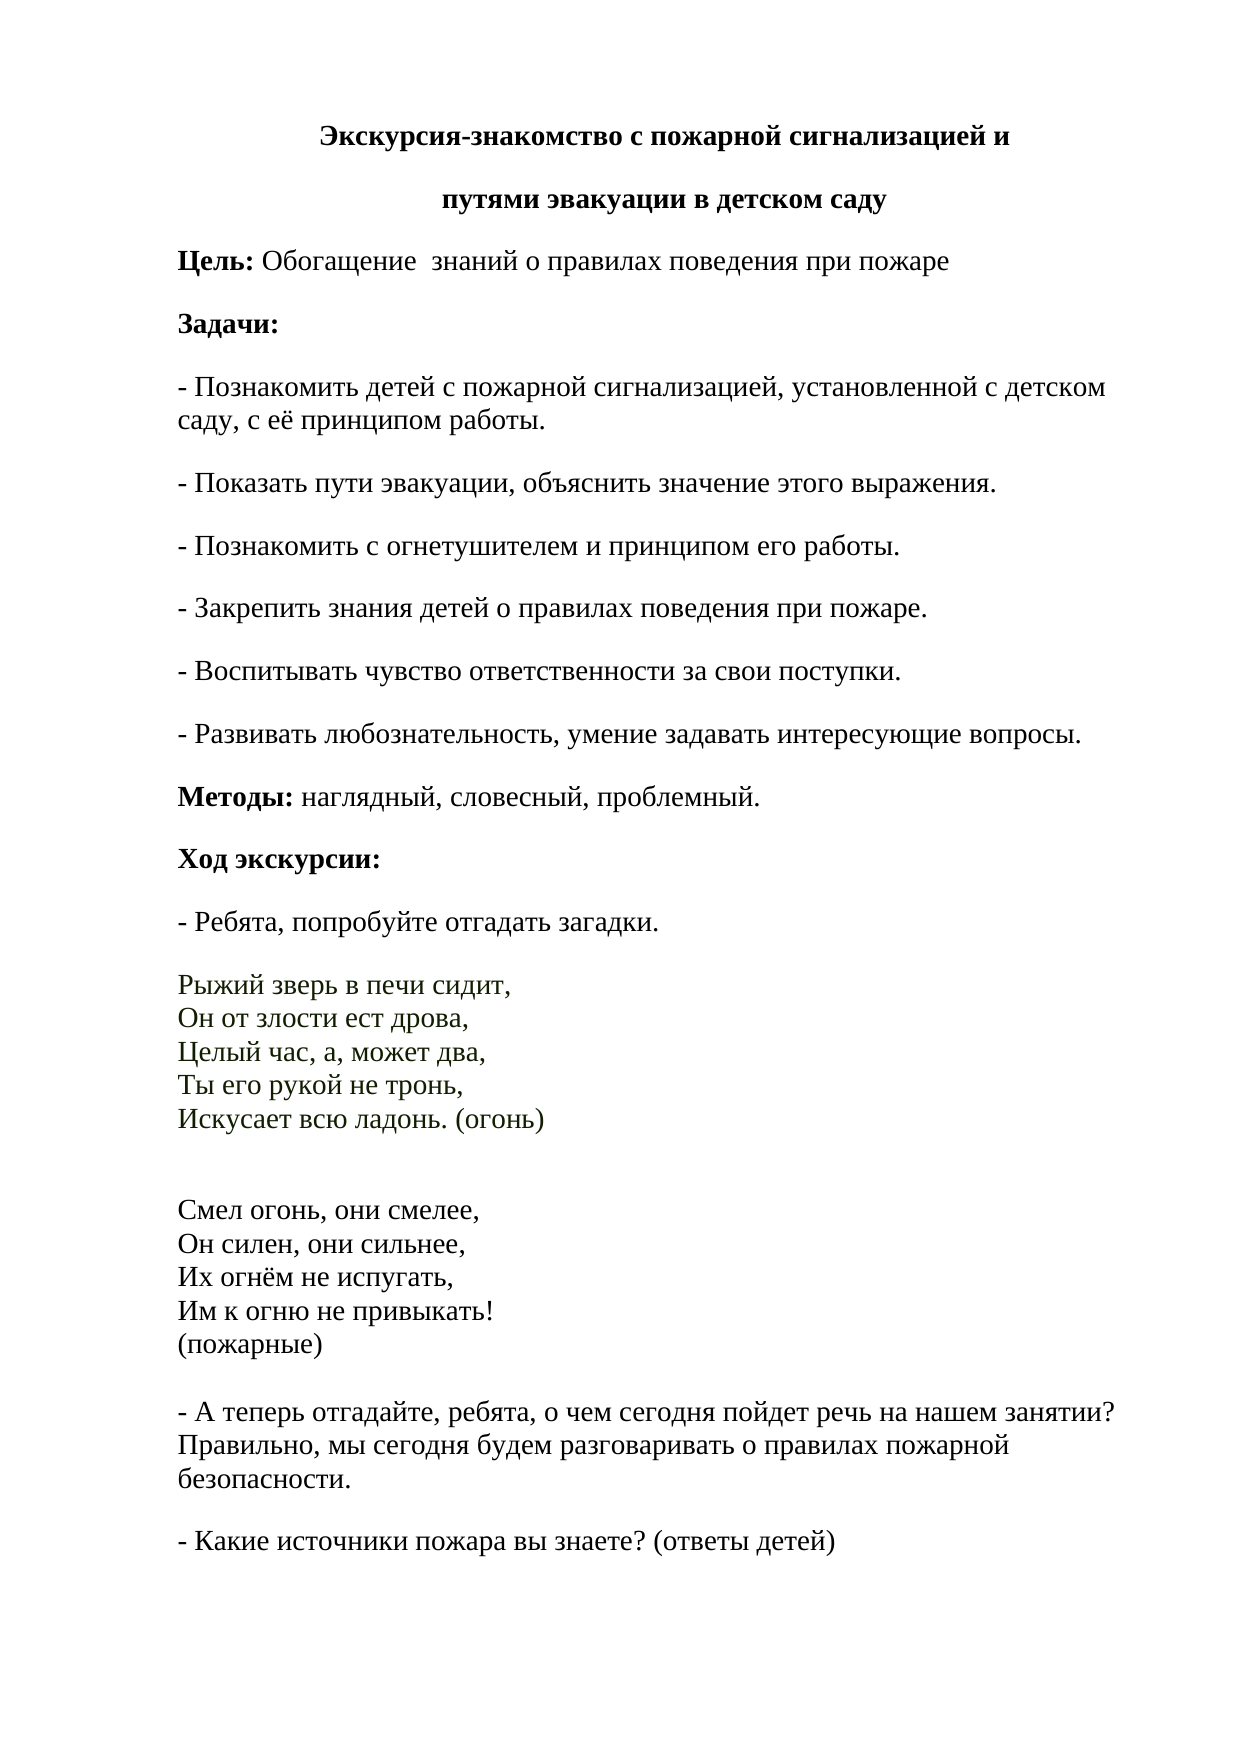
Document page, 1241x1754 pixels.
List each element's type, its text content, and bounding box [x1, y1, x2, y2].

text - Какие источники пожара вы знаете? (ответы детей) [177, 1523, 1152, 1557]
text - Познакомить детей с пожарной сигнализацией, установленной с детском саду, с её принципом работы. [177, 369, 1152, 436]
text - Показать пути эвакуации, объяснить значение этого выражения. [177, 465, 1152, 499]
text Цель: Обогащение знаний о правилах поведения при пожаре [177, 243, 1152, 277]
text - Воспитывать чувство ответственности за свои поступки. [177, 653, 1152, 687]
text Задачи: [177, 306, 1152, 340]
text - Познакомить с огнетушителем и принципом его работы. [177, 528, 1152, 561]
text путями эвакуации в детском саду [177, 181, 1152, 214]
text Ход экскурсии: [177, 841, 1152, 875]
text - Закрепить знания детей о правилах поведения при пожаре. [177, 591, 1152, 624]
text Смел огонь, они смелее, Он силен, они сильнее, Их огнём не испугать, Им к огню не привыкать! (пожарные) - А теперь отгадайте, ребята, о чем сегодня пойдет речь на нашем занятии? Правильно, мы сегодня будем разговаривать о правилах пожарной безопасности. [177, 1192, 1152, 1494]
text Экскурсия-знакомство с пожарной сигнализацией и [177, 118, 1152, 152]
text - Развивать любознательность, умение задавать интересующие вопросы. [177, 716, 1152, 749]
text - Ребята, попробуйте отгадать загадки. [177, 904, 1152, 938]
text Рыжий зверь в печи сидит, Он от злости ест дрова, Целый час, а, может два, Ты его рукой не тронь, Искусает всю ладонь. (огонь) [177, 967, 1152, 1163]
text Методы: наглядный, словесный, проблемный. [177, 779, 1152, 812]
